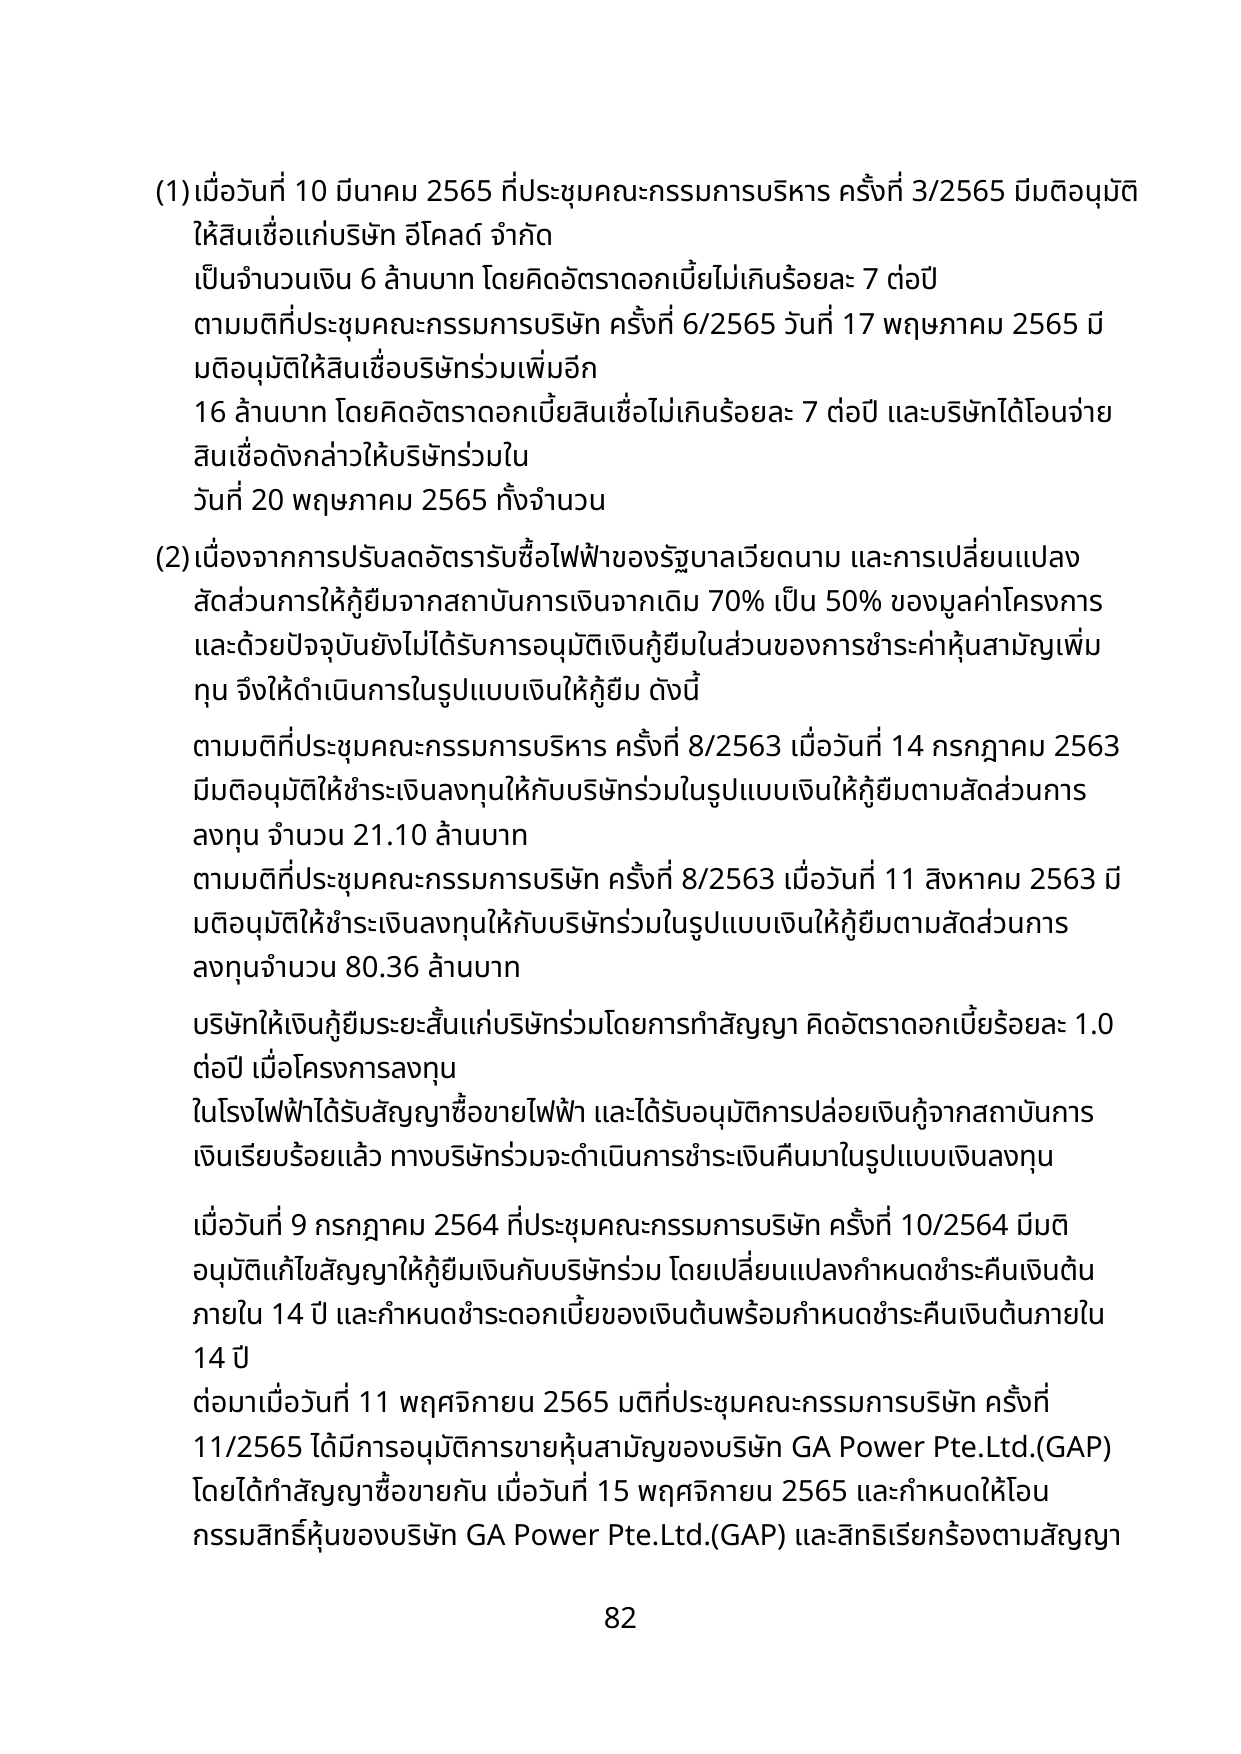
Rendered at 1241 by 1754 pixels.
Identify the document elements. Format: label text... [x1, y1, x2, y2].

list เมื่อวันที่ 10 มีนาคม 2565 ที่ประชุมคณะกรรมการบริหาร ครั้งที่ 3/2565 มีมติอนุมัติให้สินเชื่อแก่บริษัท อีโคลด์ จำกัด เป็นจำนวนเงิน 6 ล้านบาท โดยคิดอัตราดอกเบี้ยไม่เกินร้อยละ 7 ต่อปี ตามมติที่ประชุมคณะกรรมการบริษัท ครั้งที่ 6/2565 วันที่ 17 พฤษภาคม 2565 มีมติอนุมัติให้สินเชื่อบริษัทร่วมเพิ่มอีก 16 ล้านบาท โดยคิดอัตราดอกเบี้ยสินเชื่อไม่เกินร้อยละ 7 ต่อปี และบริษัทได้โอนจ่ายสินเชื่อดังกล่าวให้บริษัทร่วมใน วันที่ 20 พฤษภาคม 2565 ทั้งจำนวน [156, 170, 1140, 524]
list บริษัทให้เงินกู้ยืมระยะสั้นแก่บริษัทร่วมโดยการทำสัญญา คิดอัตราดอกเบี้ยร้อยละ 1.0 ต่อปี เมื่อโครงการลงทุน ในโรงไฟฟ้าได้รับสัญญาซื้อขายไฟฟ้า และได้รับอนุมัติการปล่อยเงินกู้จากสถาบันการเงินเรียบร้อยแล้ว ทางบริษัทร่วมจะดำเนินการชำระเงินคืนมาในรูปแบบเงินลงทุน [192, 1003, 1122, 1180]
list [192, 1205, 1122, 1559]
list เนื่องจากการปรับลดอัตรารับซื้อไฟฟ้าของรัฐบาลเวียดนาม และการเปลี่ยนแปลงสัดส่วนการให้กู้ยืมจากสถาบันการเงินจากเดิม 70% เป็น 50% ของมูลค่าโครงการ และด้วยปัจจุบันยังไม่ได้รับการอนุมัติเงินกู้ยืมในส่วนของการชำระค่าหุ้นสามัญเพิ่มทุน จึงให้ดำเนินการในรูปแบบเงินให้กู้ยืม ดังนี้ [156, 536, 1122, 713]
list ตามมติที่ประชุมคณะกรรมการบริหาร ครั้งที่ 8/2563 เมื่อวันที่ 14 กรกฎาคม 2563 มีมติอนุมัติให้ชำระเงินลงทุนให้กับบริษัทร่วมในรูปแบบเงินให้กู้ยืมตามสัดส่วนการลงทุน จำนวน 21.10 ล้านบาท ตามมติที่ประชุมคณะกรรมการบริษัท ครั้งที่ 8/2563 เมื่อวันที่ 11 สิงหาคม 2563 มีมติอนุมัติให้ชำระเงินลงทุนให้กับบริษัทร่วมในรูปแบบเงินให้กู้ยืมตามสัดส่วนการลงทุนจำนวน 80.36 ล้านบาท [192, 726, 1122, 991]
